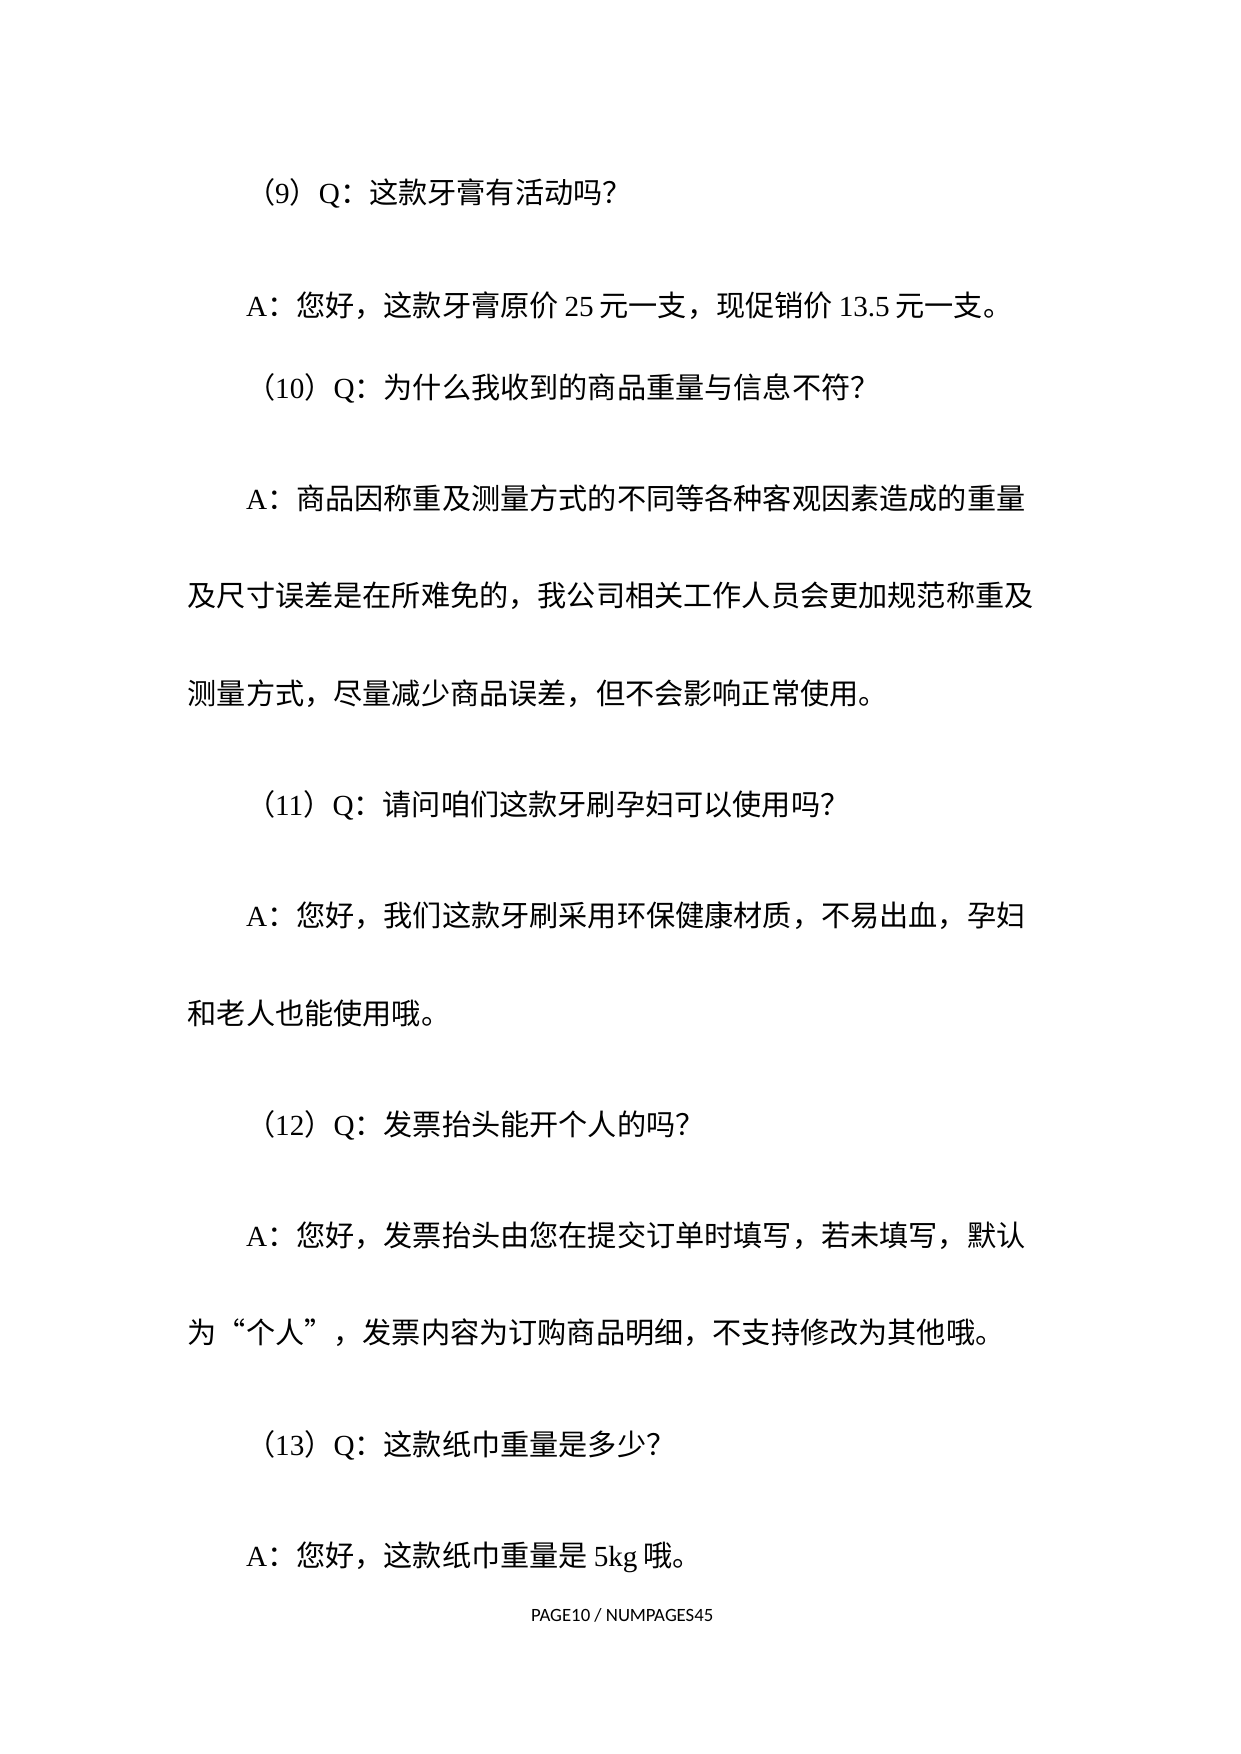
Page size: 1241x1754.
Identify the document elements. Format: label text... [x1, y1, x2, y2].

text A：您好，我们这款牙刷采用环保健康材质，不易出血，孕妇和老人也能使用哦。 [187, 881, 1053, 1044]
text （10）Q：为什么我收到的商品重量与信息不符？ [187, 353, 1053, 418]
text A：商品因称重及测量方式的不同等各种客观因素造成的重量及尺寸误差是在所难免的，我公司相关工作人员会更加规范称重及测量方式，尽量减少商品误差，但不会影响正常使用。 [187, 464, 1053, 724]
text （9）Q：这款牙膏有活动吗？ [187, 158, 1053, 223]
text （13）Q：这款纸巾重量是多少？ [187, 1410, 1053, 1475]
text （11）Q：请问咱们这款牙刷孕妇可以使用吗？ [187, 770, 1053, 835]
text （12）Q：发票抬头能开个人的吗？ [187, 1090, 1053, 1155]
text A：您好，这款牙膏原价25元一支，现促销价13.5元一支。 [187, 270, 1053, 328]
text A：您好，发票抬头由您在提交订单时填写，若未填写，默认为“个人”，发票内容为订购商品明细，不支持修改为其他哦。 [187, 1201, 1053, 1364]
text A：您好，这款纸巾重量是5kg哦。 [187, 1521, 1053, 1586]
